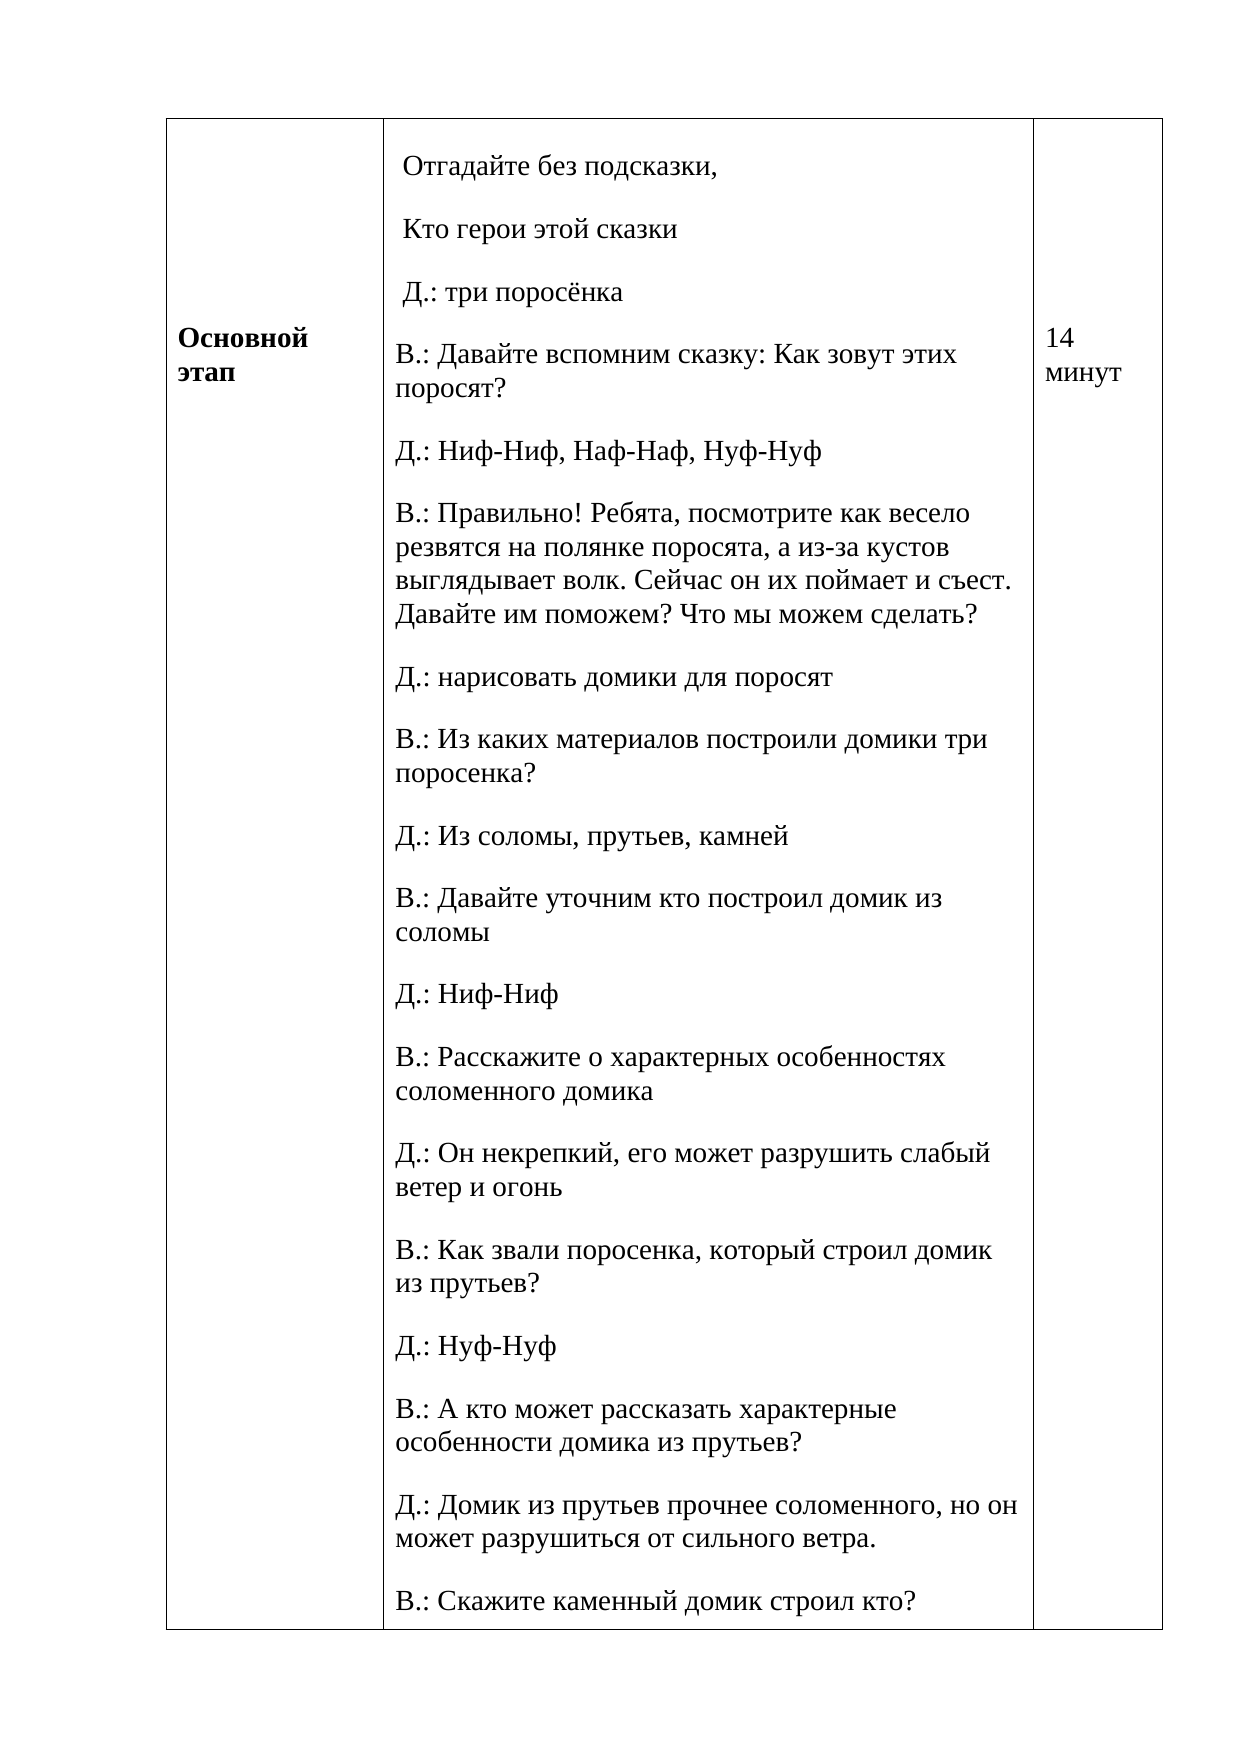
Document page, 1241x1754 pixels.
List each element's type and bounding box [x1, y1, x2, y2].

table_cell [167, 119, 383, 1628]
table_cell [384, 119, 1033, 1628]
table_cell [1034, 119, 1162, 1628]
